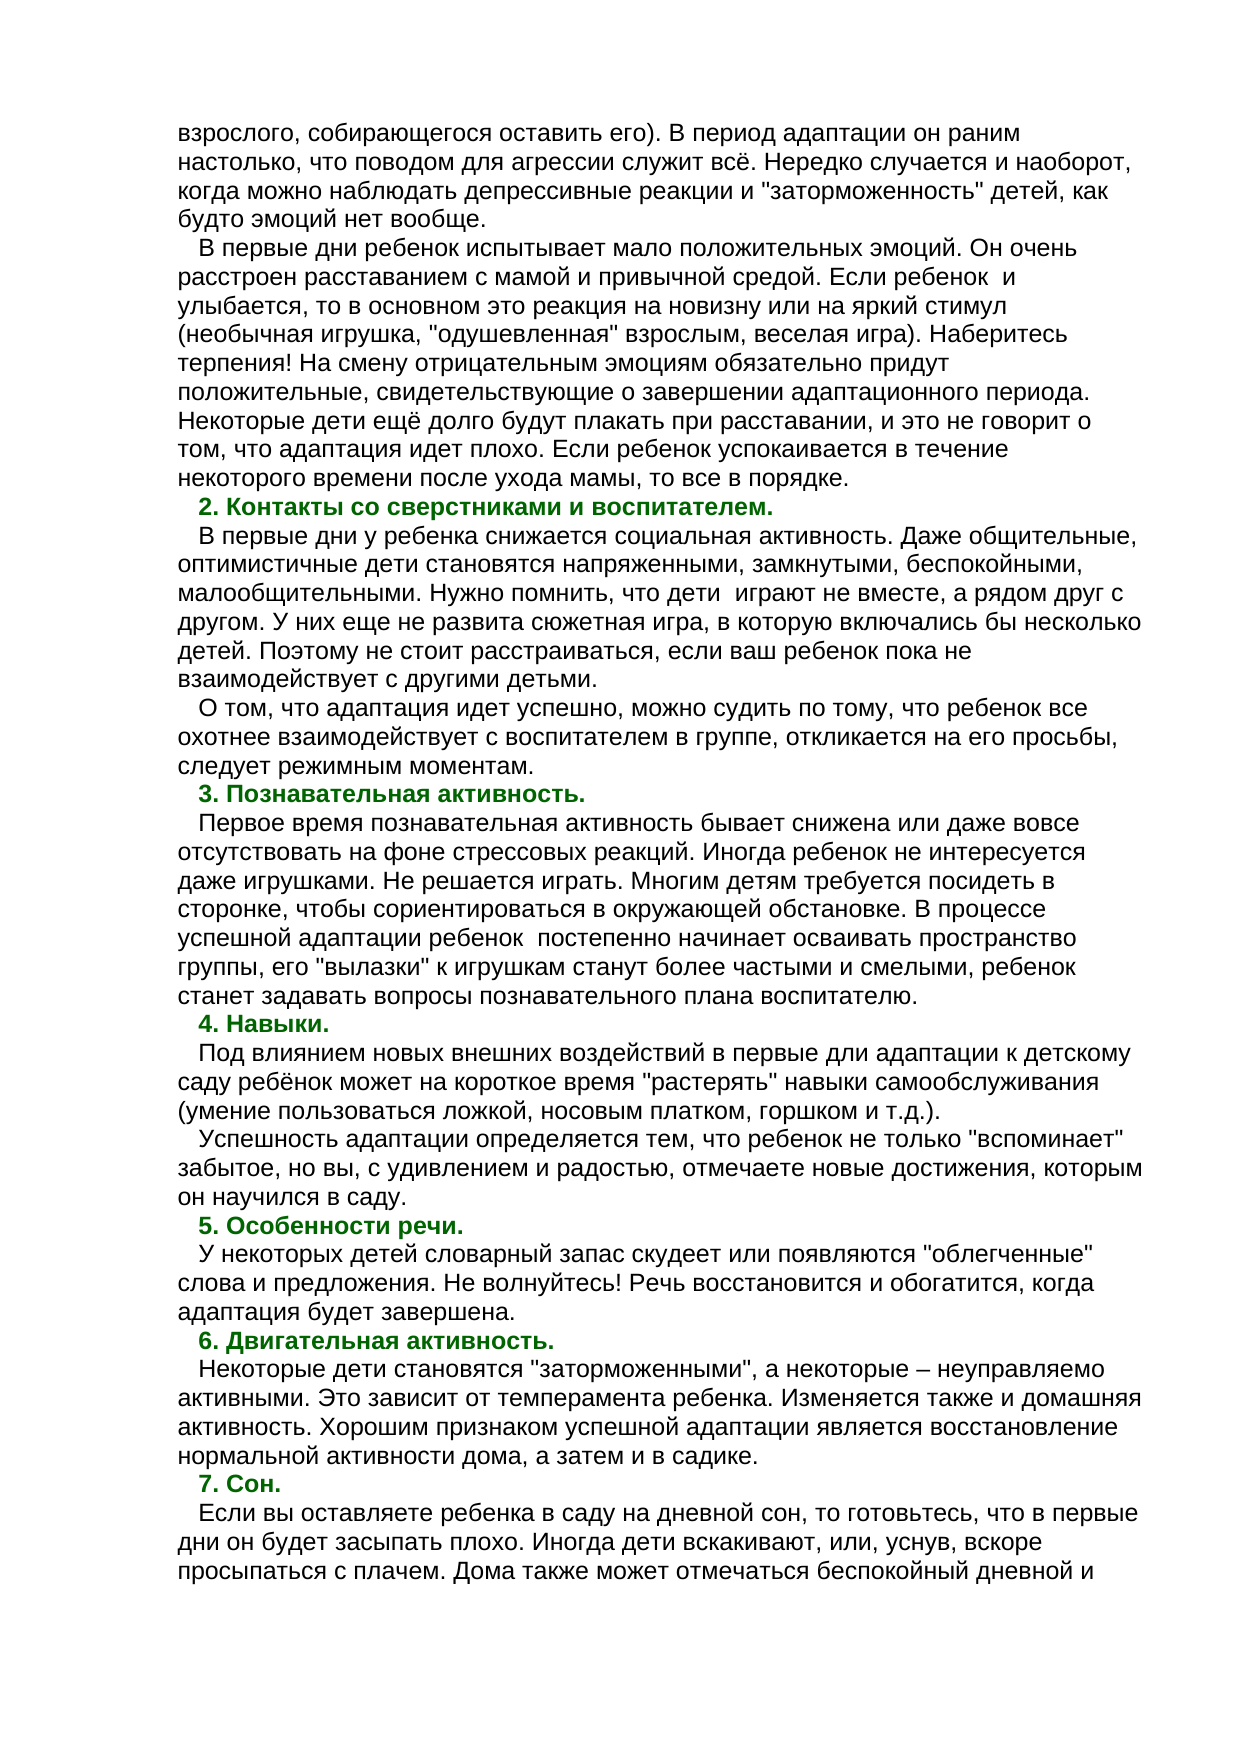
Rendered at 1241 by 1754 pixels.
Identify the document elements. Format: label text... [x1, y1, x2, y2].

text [177, 118, 1152, 233]
text 3. Познавательная активность. [177, 779, 1144, 808]
text Некоторые дети становятся "заторможенными", а некоторые – неуправляемо активными. Это зависит от темперамента ребенка. Изменяется также и домашняя активность. Хорошим признаком успешной адаптации является восстановление нормальной активности дома, а затем и в садике. [177, 1354, 1144, 1469]
text Первое время познавательная активность бывает снижена или даже вовсе отсутствовать на фоне стрессовых реакций. Иногда ребенок не интересуется даже игрушками. Не решается играть. Многим детям требуется посидеть в сторонке, чтобы сориентироваться в окружающей обстановке. В процессе успешной адаптации ребенок постепенно начинает осваивать пространство группы, его "вылазки" к игрушкам станут более частыми и смелыми, ребенок станет задавать вопросы познавательного плана воспитателю. [177, 808, 1144, 1009]
text О том, что адаптация идет успешно, можно судить по тому, что ребенок все охотнее взаимодействует с воспитателем в группе, откликается на его просьбы, следует режимным моментам. [177, 693, 1144, 779]
text В первые дни ребенок испытывает мало положительных эмоций. Он очень расстроен расставанием с мамой и привычной средой. Если ребенок и улыбается, то в основном это реакция на новизну или на яркий стимул (необычная игрушка, "одушевленная" взрослым, веселая игра). Наберитесь терпения! На смену отрицательным эмоциям обязательно придут положительные, свидетельствующие о завершении адаптационного периода. Некоторые дети ещё долго будут плакать при расставании, и это не говорит о том, что адаптация идет плохо. Если ребенок успокаивается в течение некоторого времени после ухода мамы, то все в порядке. [177, 233, 1144, 492]
text У некоторых детей словарный запас скудеет или появляются "облегченные" слова и предложения. Не волнуйтесь! Речь восстановится и обогатится, когда адаптация будет завершена. [177, 1239, 1144, 1326]
text 7. Сон. [177, 1469, 1144, 1498]
text Под влиянием новых внешних воздействий в первые дли адаптации к детскому саду ребёнок может на короткое время "растерять" навыки самообслуживания (умение пользоваться ложкой, носовым платком, горшком и т.д.). [177, 1038, 1144, 1124]
text 6. Двигательная активность. [177, 1326, 1144, 1354]
text 2. Контакты со сверстниками и воспитателем. [177, 492, 1144, 521]
text Успешность адаптации определяется тем, что ребенок не только "вспоминает" забытое, но вы, с удивлением и радостью, отмечаете новые достижения, которым он научился в саду. [177, 1124, 1144, 1211]
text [177, 1498, 1144, 1584]
text 4. Навыки. [177, 1009, 1144, 1038]
text В первые дни у ребенка снижается социальная активность. Даже общительные, оптимистичные дети становятся напряженными, замкнутыми, беспокойными, малообщительными. Нужно помнить, что дети играют не вместе, а рядом друг с другом. У них еще не развита сюжетная игра, в которую включались бы несколько детей. Поэтому не стоит расстраиваться, если ваш ребенок пока не взаимодействует с другими детьми. [177, 521, 1144, 693]
text 5. Особенности речи. [177, 1211, 1144, 1239]
